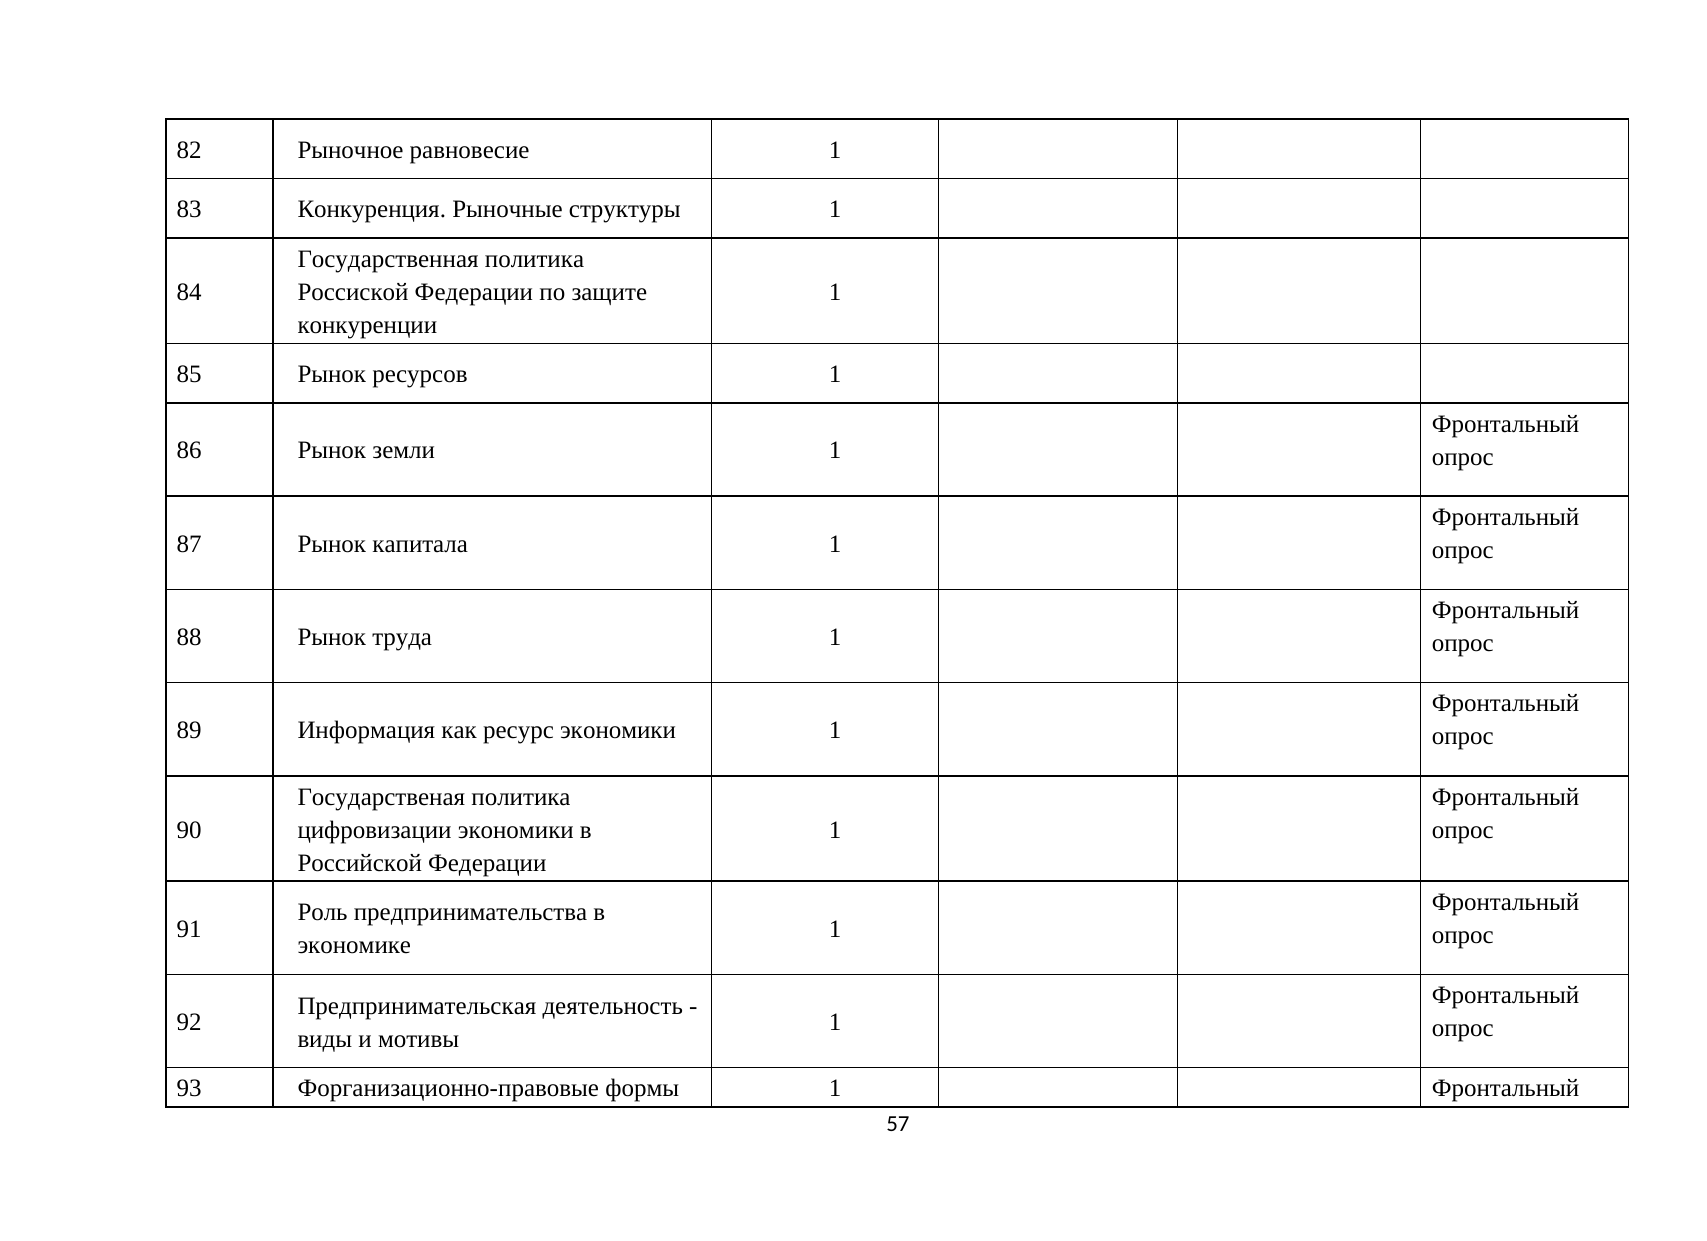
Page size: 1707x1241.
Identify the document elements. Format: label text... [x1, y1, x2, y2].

table_cell Рыночное равновесие [274, 120, 711, 178]
table_cell 84 [167, 239, 272, 342]
table_cell 93 [167, 1068, 272, 1106]
table_cell 1 [712, 1068, 938, 1106]
table_cell 86 [167, 404, 272, 495]
table_cell Государственная политика Россиской Федерации по защите конкуренции [274, 239, 711, 342]
table_cell 1 [712, 239, 938, 342]
table_cell [939, 590, 1177, 682]
table_cell Фронтальный опрос [1421, 777, 1628, 880]
table_cell [1178, 120, 1420, 178]
table_cell [939, 1068, 1177, 1106]
table_cell [939, 683, 1177, 775]
table_cell 1 [712, 683, 938, 775]
table_cell [939, 179, 1177, 237]
table_cell 85 [167, 344, 272, 402]
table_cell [274, 1068, 711, 1106]
table_cell [1178, 882, 1420, 973]
table_cell [1178, 497, 1420, 588]
table_cell 1 [712, 120, 938, 178]
table_cell Государственая политика цифровизации экономики в Российской Федерации [274, 777, 711, 880]
table_cell [1178, 590, 1420, 682]
table_cell [939, 497, 1177, 588]
table_cell Фронтальный опрос [1421, 975, 1628, 1067]
table_cell 82 [167, 120, 272, 178]
table_cell [939, 777, 1177, 880]
table_cell [939, 975, 1177, 1067]
table_cell Предпринимательская деятельность - виды и мотивы [274, 975, 711, 1067]
table_cell Рынок земли [274, 404, 711, 495]
table_cell [1421, 120, 1628, 178]
table_cell Конкуренция. Рыночные структуры [274, 179, 711, 237]
table_cell 83 [167, 179, 272, 237]
table_cell [1178, 777, 1420, 880]
table_cell Фронтальный опрос [1421, 1068, 1628, 1106]
table_cell [1178, 239, 1420, 342]
table_cell 1 [712, 590, 938, 682]
table_cell 1 [712, 179, 938, 237]
table_cell [939, 882, 1177, 973]
table_cell Рынок ресурсов [274, 344, 711, 402]
table_cell Информация как ресурс экономики [274, 683, 711, 775]
table_cell [939, 404, 1177, 495]
table_cell [939, 344, 1177, 402]
table_cell [1178, 344, 1420, 402]
table_cell [1178, 179, 1420, 237]
table_cell 92 [167, 975, 272, 1067]
table_cell Фронтальный опрос [1421, 590, 1628, 682]
table_cell 1 [712, 344, 938, 402]
table_cell 88 [167, 590, 272, 682]
table_cell Рынок труда [274, 590, 711, 682]
table_cell 1 [712, 882, 938, 973]
table_cell Фронтальный опрос [1421, 404, 1628, 495]
table_cell 91 [167, 882, 272, 973]
table_cell Фронтальный опрос [1421, 497, 1628, 588]
table_cell Фронтальный опрос [1421, 683, 1628, 775]
table_cell 90 [167, 777, 272, 880]
table_cell [939, 239, 1177, 342]
table_cell Рынок капитала [274, 497, 711, 588]
table_cell 89 [167, 683, 272, 775]
table_cell [1178, 404, 1420, 495]
table_cell [1421, 239, 1628, 342]
table_cell [1421, 344, 1628, 402]
table_cell 1 [712, 404, 938, 495]
table_cell [939, 120, 1177, 178]
table_cell 87 [167, 497, 272, 588]
table_cell [1178, 1068, 1420, 1106]
table_cell 1 [712, 777, 938, 880]
table_cell [1421, 179, 1628, 237]
table_cell Роль предпринимательства в экономике [274, 882, 711, 973]
table_cell Фронтальный опрос [1421, 882, 1628, 973]
table_cell [1178, 975, 1420, 1067]
table_cell 1 [712, 975, 938, 1067]
table_cell [1178, 683, 1420, 775]
table_cell 1 [712, 497, 938, 588]
